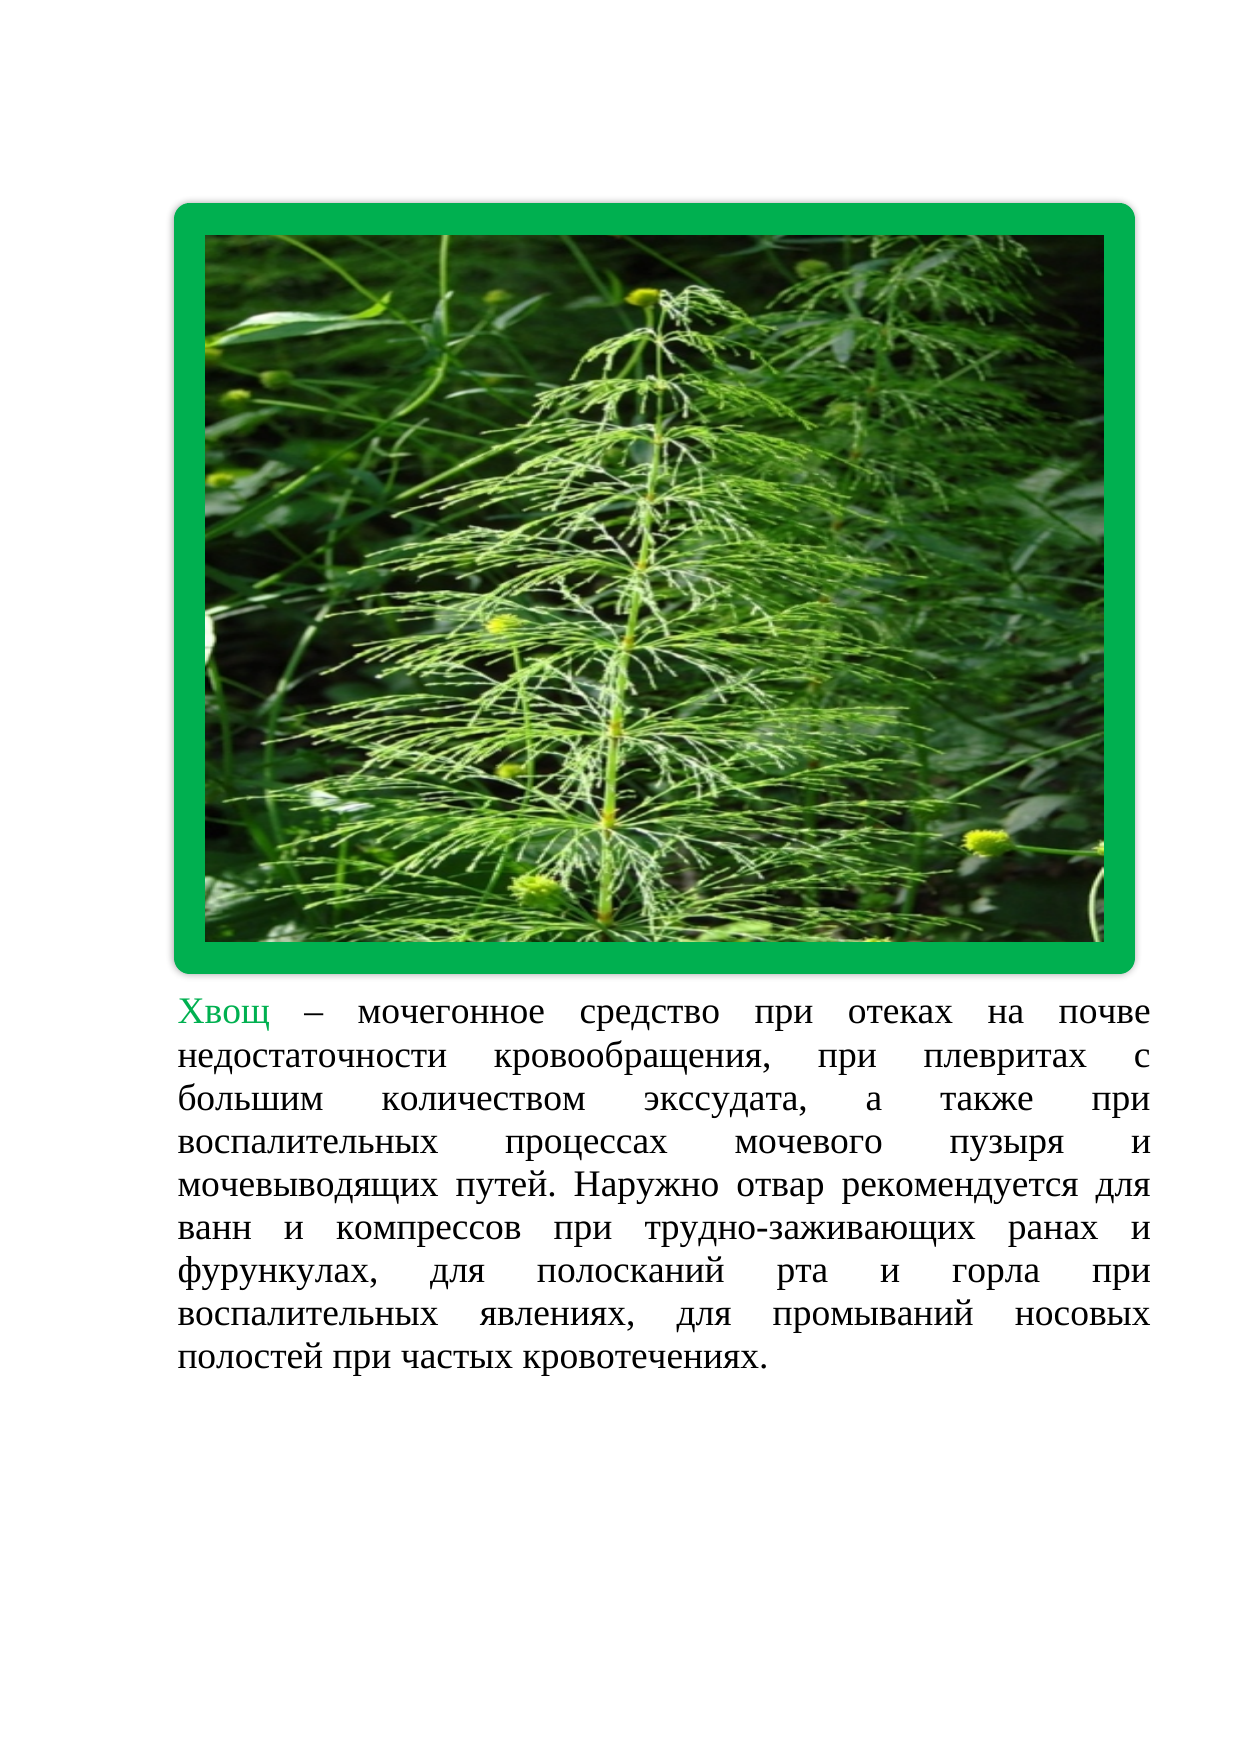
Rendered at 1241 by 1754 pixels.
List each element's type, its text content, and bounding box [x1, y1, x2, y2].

text Хвощ – мочегонное средство при отеках на почве недостаточности кровообращения, при плевритах с большим количеством экссудата, а также при воспалительных процессах мочевого пузыря и мочевыводящих путей. Наружно отвар рекомендуется для ванн и компрессов при трудно-заживающих ранах и фурункулах, для полосканий рта и горла при воспалительных явлениях, для промываний носовых полостей при частых кровотечениях. [177, 989, 1152, 1377]
picture [205, 235, 1104, 942]
